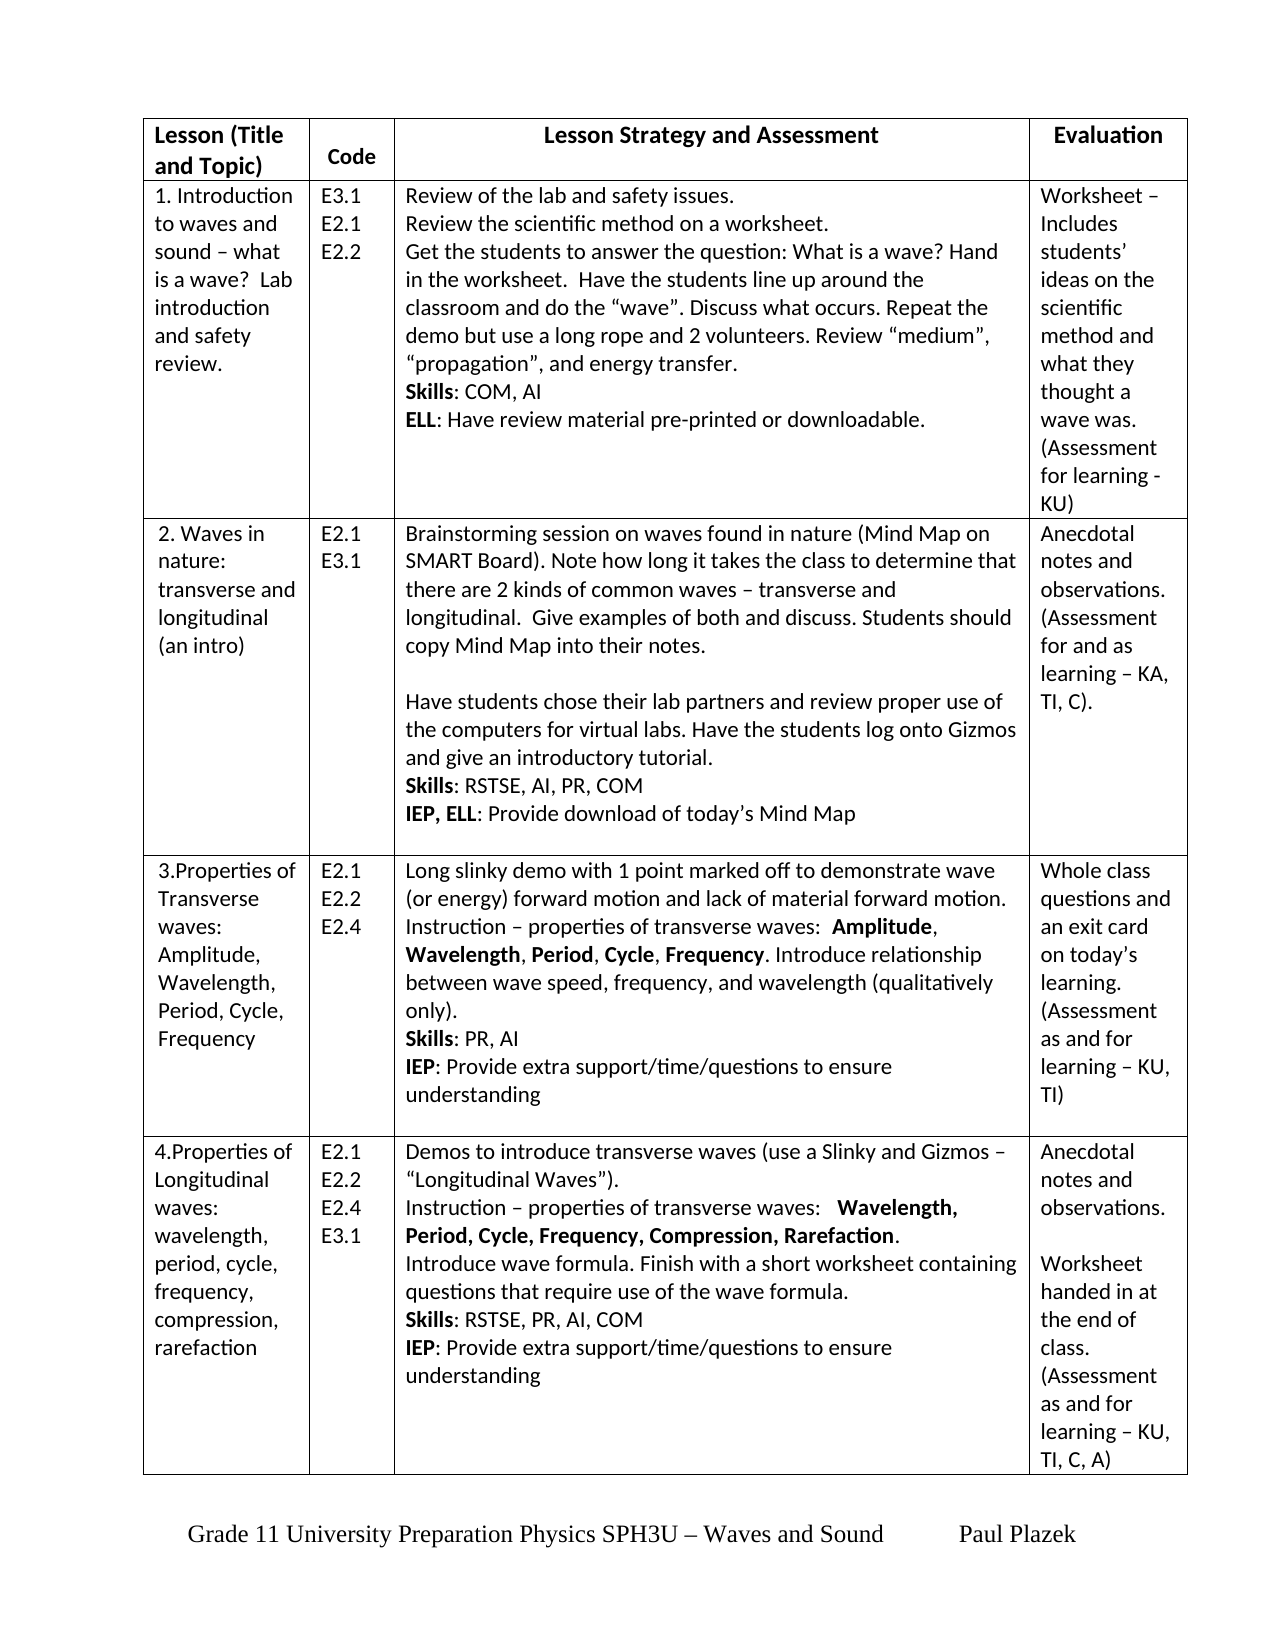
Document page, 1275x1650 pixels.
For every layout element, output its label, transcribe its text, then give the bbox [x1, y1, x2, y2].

table_cell 1. Introduction to waves and sound – what is a wave? Lab introduction and safety review. [144, 181, 309, 518]
table_cell Lesson (Title and Topic) [144, 119, 309, 180]
table_cell Anecdotal notes and observations. Worksheet handed in at the end of class. (Assessment as and for learning – KU, TI, C, A) [1030, 1137, 1187, 1473]
table_cell E2.1 E3.1 [310, 519, 394, 855]
table_cell Worksheet – Includes students’ ideas on the scientific method and what they thought a wave was. (Assessment for learning - KU) [1030, 181, 1187, 518]
table_cell Long slinky demo with 1 point marked off to demonstrate wave (or energy) forward motion and lack of material forward motion. Instruction – properties of transverse waves: Amplitude, Wavelength, Period, Cycle, Frequency. Introduce relationship between wave speed, frequency, and wavelength (qualitatively only). Skills: PR, AI IEP: Provide extra support/time/questions to ensure understanding [395, 856, 1029, 1136]
table_cell Evaluation [1030, 119, 1187, 180]
table_cell Whole class questions and an exit card on today’s learning. (Assessment as and for learning – KU, TI) [1030, 856, 1187, 1136]
table_cell Lesson Strategy and Assessment [395, 119, 1029, 180]
table_cell Review of the lab and safety issues. Review the scientific method on a worksheet. Get the students to answer the question: What is a wave? Hand in the worksheet. Have the students line up around the classroom and do the “wave”. Discuss what occurs. Repeat the demo but use a long rope and 2 volunteers. Review “medium”, “propagation”, and energy transfer. Skills: COM, AI ELL: Have review material pre-printed or downloadable. [395, 181, 1029, 518]
table_cell 4.Properties of Longitudinal waves: wavelength, period, cycle, frequency, compression, rarefaction [144, 1137, 309, 1473]
table_cell E3.1 E2.1 E2.2 [310, 181, 394, 518]
table_cell Demos to introduce transverse waves (use a Slinky and Gizmos – “Longitudinal Waves”). Instruction – properties of transverse waves: Wavelength, Period, Cycle, Frequency, Compression, Rarefaction. Introduce wave formula. Finish with a short worksheet containing questions that require use of the wave formula. Skills: RSTSE, PR, AI, COM IEP: Provide extra support/time/questions to ensure understanding [395, 1137, 1029, 1473]
table_cell Code [310, 119, 394, 180]
table_cell E2.1 E2.2 E2.4 E3.1 [310, 1137, 394, 1473]
table_cell E2.1 E2.2 E2.4 [310, 856, 394, 1136]
table_cell 2. Waves in nature: transverse and longitudinal (an intro) [144, 519, 309, 855]
table_cell Brainstorming session on waves found in nature (Mind Map on SMART Board). Note how long it takes the class to determine that there are 2 kinds of common waves – transverse and longitudinal. Give examples of both and discuss. Students should copy Mind Map into their notes. Have students chose their lab partners and review proper use of the computers for virtual labs. Have the students log onto Gizmos and give an introductory tutorial. Skills: RSTSE, AI, PR, COM IEP, ELL: Provide download of today’s Mind Map [395, 519, 1029, 855]
table_cell 3.Properties of Transverse waves: Amplitude, Wavelength, Period, Cycle, Frequency [144, 856, 309, 1136]
table_cell Anecdotal notes and observations. (Assessment for and as learning – KA, TI, C). [1030, 519, 1187, 855]
